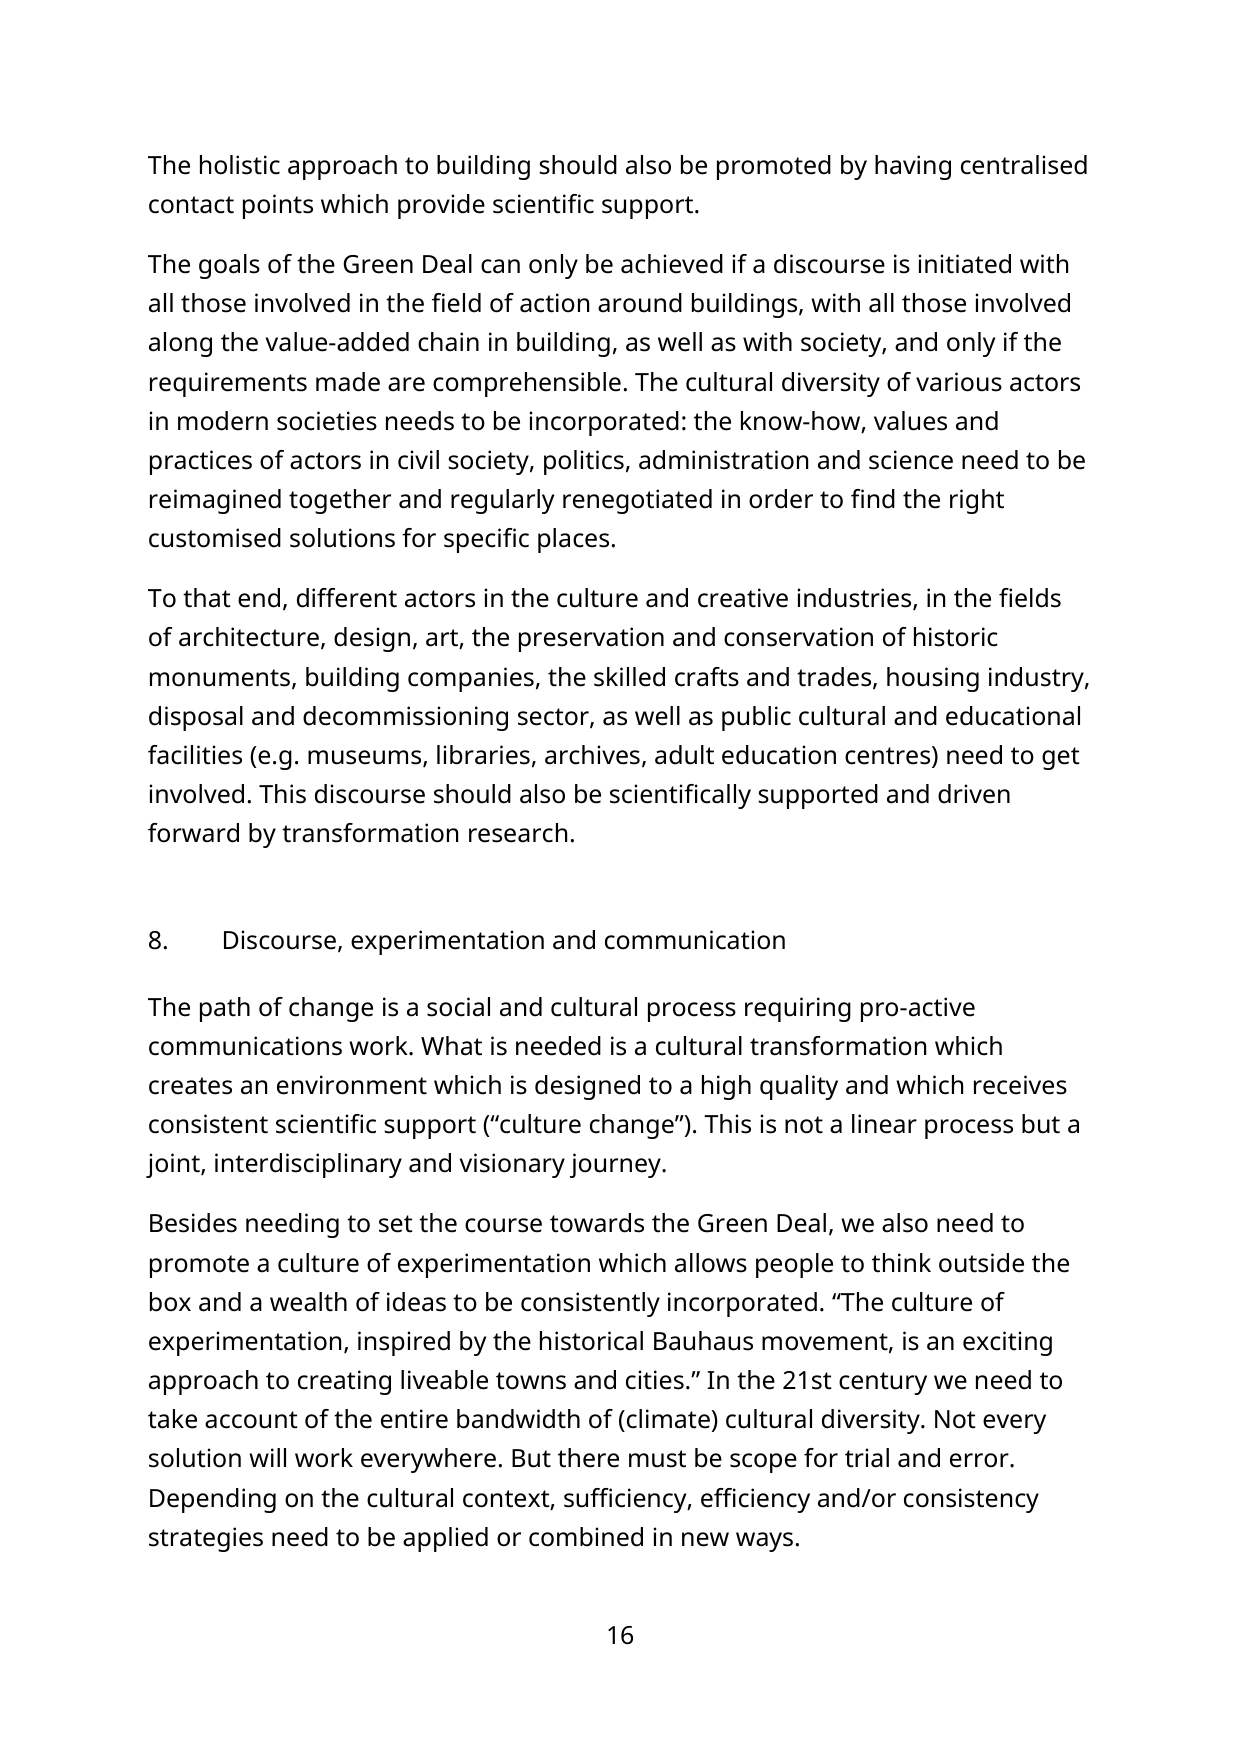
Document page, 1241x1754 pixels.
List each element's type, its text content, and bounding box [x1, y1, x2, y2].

text The goals of the Green Deal can only be achieved if a discourse is initiated with all those involved in the field of action around buildings, with all those involved along the value-added chain in building, as well as with society, and only if the requirements made are comprehensible. The cultural diversity of various actors in modern societies needs to be incorporated: the know-how, values and practices of actors in civil society, politics, administration and science need to be reimagined together and regularly renegotiated in order to find the right customised solutions for specific places. [148, 247, 1093, 555]
text To that end, different actors in the culture and creative industries, in the fields of architecture, design, art, the preservation and conservation of historic monuments, building companies, the skilled crafts and trades, housing industry, disposal and decommissioning sector, as well as public cultural and educational facilities (e.g. museums, libraries, archives, adult education centres) need to get involved. This discourse should also be scientifically supported and driven forward by transformation research. [148, 581, 1093, 850]
text Besides needing to set the course towards the Green Deal, we also need to promote a culture of experimentation which allows people to think outside the box and a wealth of ideas to be consistently incorporated. “The culture of experimentation, inspired by the historical Bauhaus movement, is an exciting approach to creating liveable towns and cities.” In the 21st century we need to take account of the entire bandwidth of (climate) cultural diversity. Not every solution will work everywhere. But there must be scope for trial and error. Depending on the cultural context, sufficiency, efficiency and/or consistency strategies need to be applied or combined in new ways. [148, 1206, 1093, 1553]
subtitle 8. Discourse, experimentation and communication [148, 923, 1093, 957]
text The path of change is a social and cultural process requiring pro-active communications work. What is needed is a cultural transformation which creates an environment which is designed to a high quality and which receives consistent scientific support (“culture change”). This is not a linear process but a joint, interdisciplinary and visionary journey. [148, 989, 1093, 1180]
text The holistic approach to building should also be promoted by having centralised contact points which provide scientific support. [148, 148, 1093, 221]
